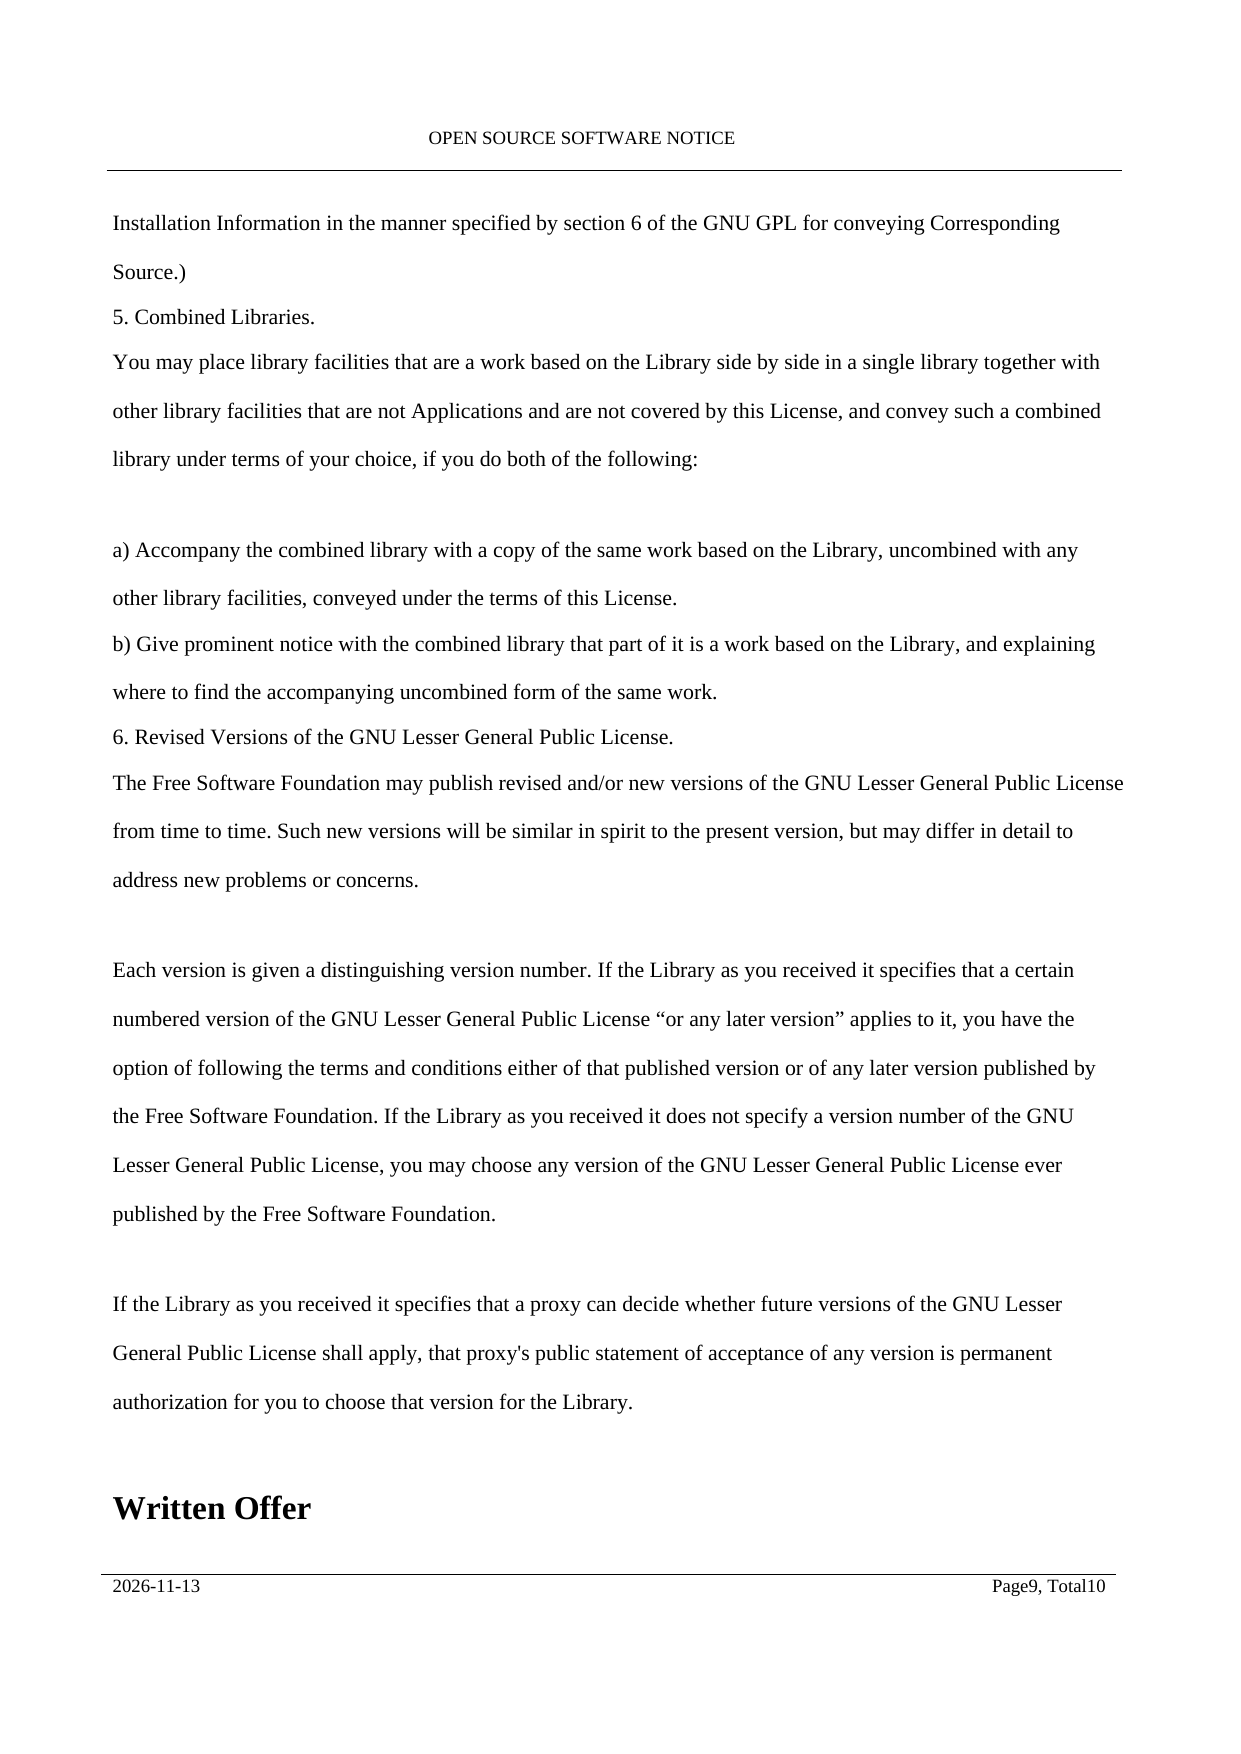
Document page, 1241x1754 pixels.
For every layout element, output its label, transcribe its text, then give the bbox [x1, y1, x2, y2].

text 5. Combined Libraries. [112, 300, 1128, 333]
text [112, 206, 1128, 288]
text b) Give prominent notice with the combined library that part of it is a work based on the Library, and explaining where to find the accompanying uncombined form of the same work. [112, 627, 1128, 708]
text Written Offer [112, 1475, 1128, 1540]
text a) Accompany the combined library with a copy of the same work based on the Library, uncombined with any other library facilities, conveyed under the terms of this License. [112, 533, 1128, 614]
text Each version is given a distinguishing version number. If the Library as you received it specifies that a certain numbered version of the GNU Lesser General Public License “or any later version” applies to it, you have the option of following the terms and conditions either of that published version or of any later version published by the Free Software Foundation. If the Library as you received it does not specify a version number of the GNU Lesser General Public License, you may choose any version of the GNU Lesser General Public License ever published by the Free Software Foundation. [112, 953, 1128, 1230]
text 6. Revised Versions of the GNU Lesser General Public License. [112, 721, 1128, 753]
text You may place library facilities that are a work based on the Library side by side in a single library together with other library facilities that are not Applications and are not covered by this License, and convey such a combined library under terms of your choice, if you do both of the following: [112, 345, 1128, 475]
text The Free Software Foundation may publish revised and/or new versions of the GNU Lesser General Public License from time to time. Such new versions will be similar in spirit to the present version, but may differ in detail to address new problems or concerns. [112, 766, 1128, 896]
text If the Library as you received it specifies that a proxy can decide whether future versions of the GNU Lesser General Public License shall apply, that proxy's public statement of acceptance of any version is permanent authorization for you to choose that version for the Library. [112, 1287, 1128, 1417]
